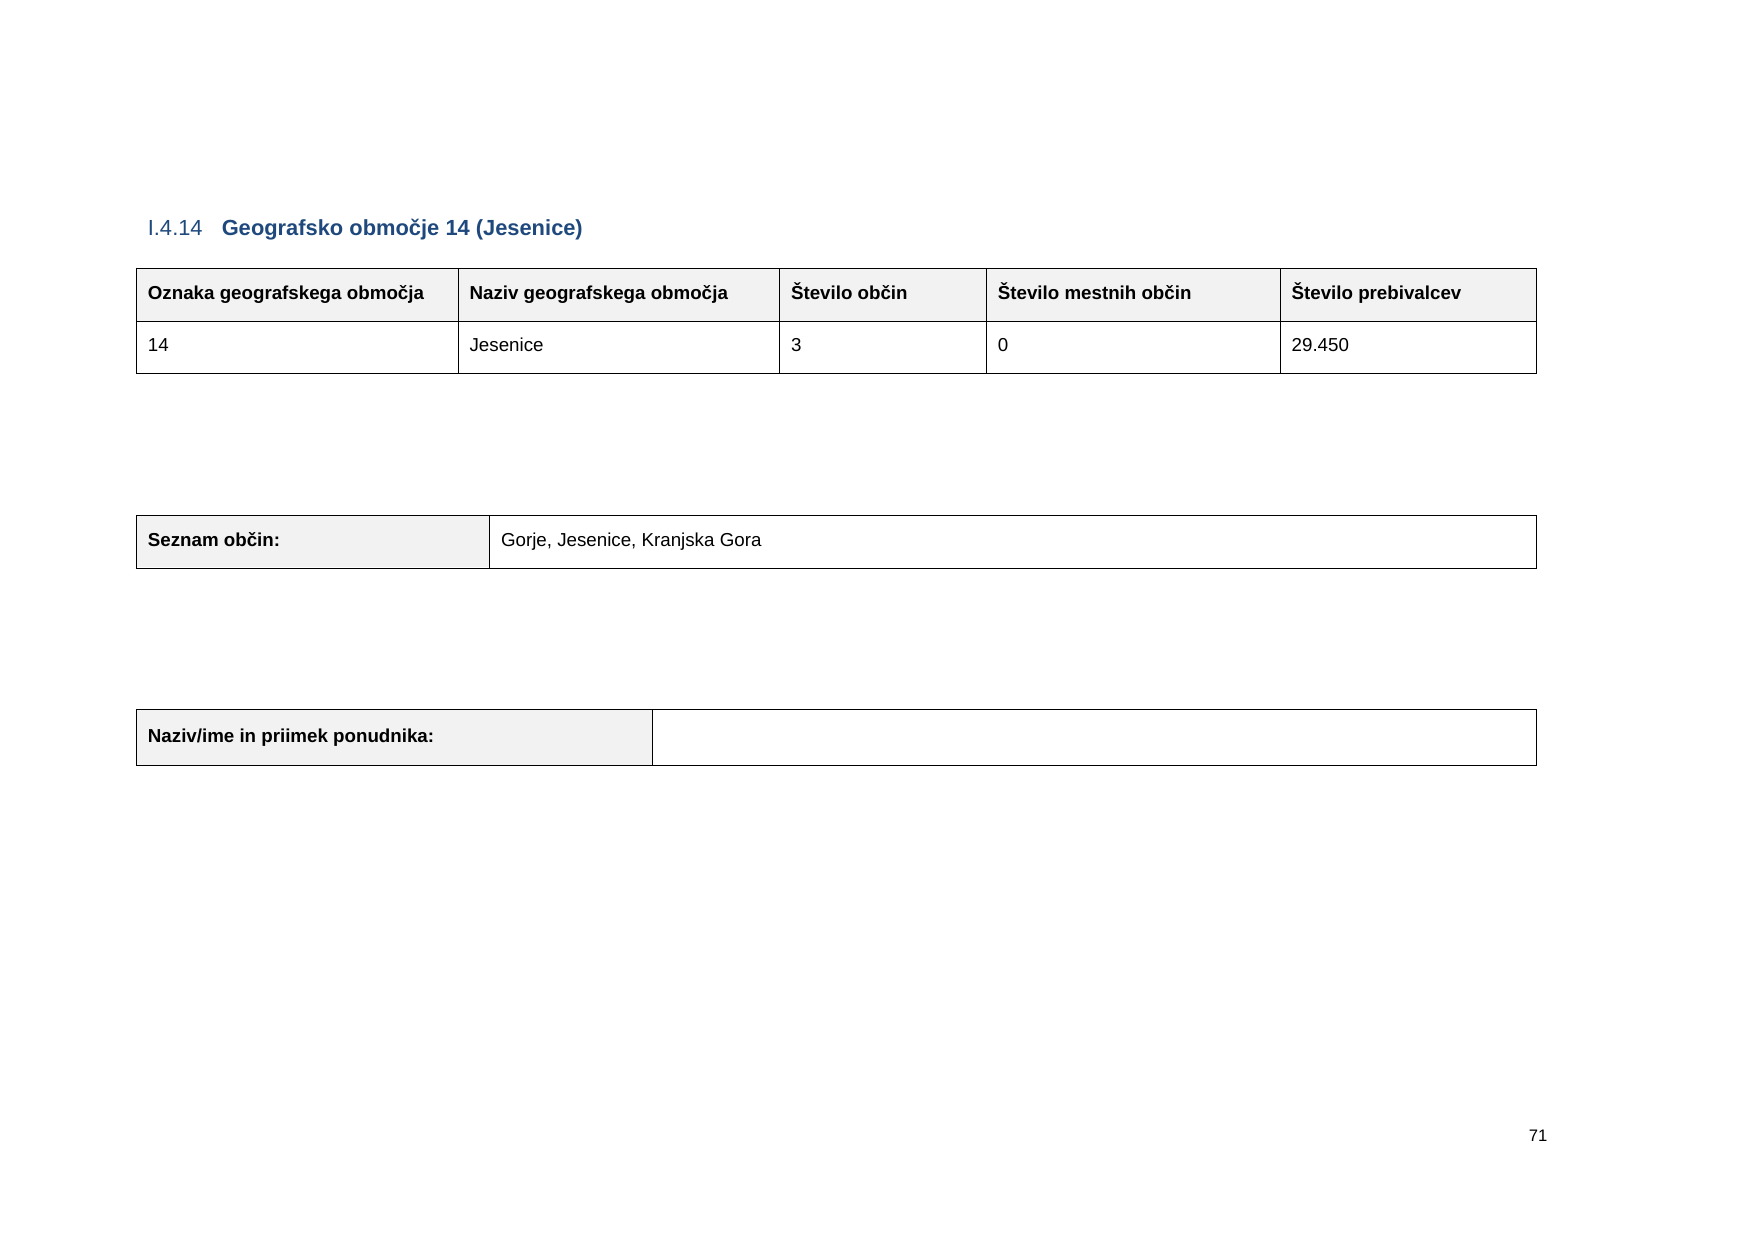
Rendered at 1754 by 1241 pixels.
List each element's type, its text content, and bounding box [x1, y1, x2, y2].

table_header Naziv geografskega območja [459, 269, 779, 321]
table_cell 29.450 [1281, 322, 1536, 373]
subtitle Geografsko območje 14 (Jesenice) [148, 215, 1547, 240]
table_cell 0 [987, 322, 1280, 373]
table_header Naziv/ime in priimek ponudnika: [137, 710, 652, 765]
table_cell 14 [137, 322, 458, 373]
table_header Število občin [780, 269, 986, 321]
table_header Seznam občin: [137, 516, 489, 567]
table_header Število mestnih občin [987, 269, 1280, 321]
table_header Oznaka geografskega območja [137, 269, 458, 321]
table_header Število prebivalcev [1281, 269, 1536, 321]
table_header [653, 710, 1536, 765]
table_header Gorje, Jesenice, Kranjska Gora [490, 516, 1536, 567]
table_cell Jesenice [459, 322, 779, 373]
table_cell 3 [780, 322, 986, 373]
